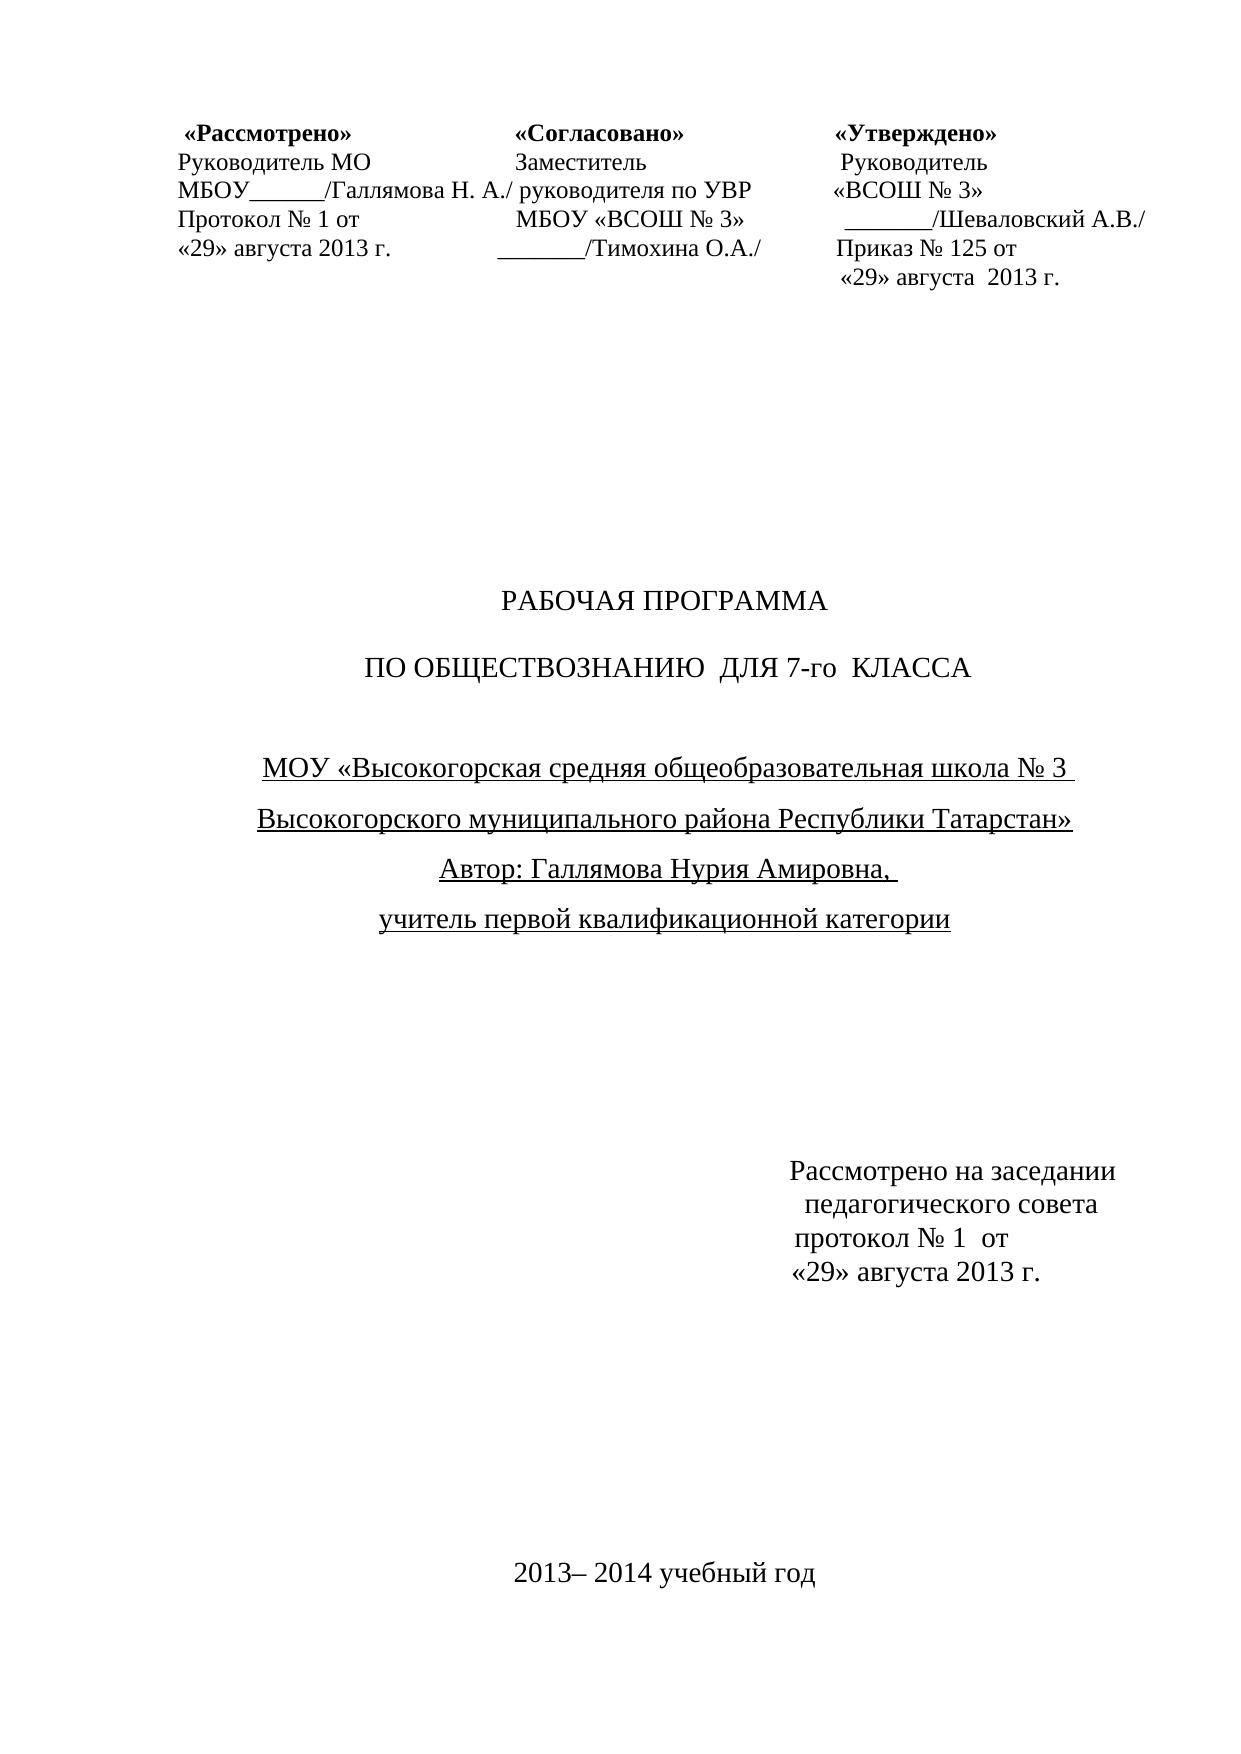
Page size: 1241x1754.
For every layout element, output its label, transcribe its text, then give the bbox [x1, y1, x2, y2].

text 2013– 2014 учебный год [177, 1556, 1152, 1589]
text МОУ «Высокогорская средняя общеобразовательная школа № 3 [177, 751, 1152, 784]
text Автор: Галлямова Нурия Амировна, [177, 851, 1152, 885]
text «29» августа 2013 г. _______/Тимохина О.А./ Приказ № 125 от [177, 233, 1152, 262]
subtitle ПО ОБЩЕСТВОЗНАНИЮ ДЛЯ 7-го КЛАССА [177, 650, 1152, 683]
text учитель первой квалификационной категории [177, 902, 1152, 935]
text Руководитель МО Заместитель Руководитель МБОУ______/Галлямова Н. А./ руководителя по УВР «ВСОШ № 3» [177, 147, 1152, 204]
text «Рассмотрено» «Согласовано» «Утверждено» [177, 118, 1152, 147]
text Высокогорского муниципального района Республики Татарстан» [177, 801, 1152, 834]
text протокол № 1 от [177, 1220, 1152, 1254]
text педагогического совета [177, 1187, 1152, 1220]
text «29» августа 2013 г. [177, 262, 1152, 291]
subtitle РАБОЧАЯ ПРОГРАММА [177, 583, 1152, 616]
text «29» августа 2013 г. [177, 1254, 1152, 1287]
subtitle Рассмотрено на заседании [177, 1153, 1152, 1187]
text Протокол № 1 от МБОУ «ВСОШ № 3» _______/Шеваловский А.В./ [177, 204, 1152, 233]
